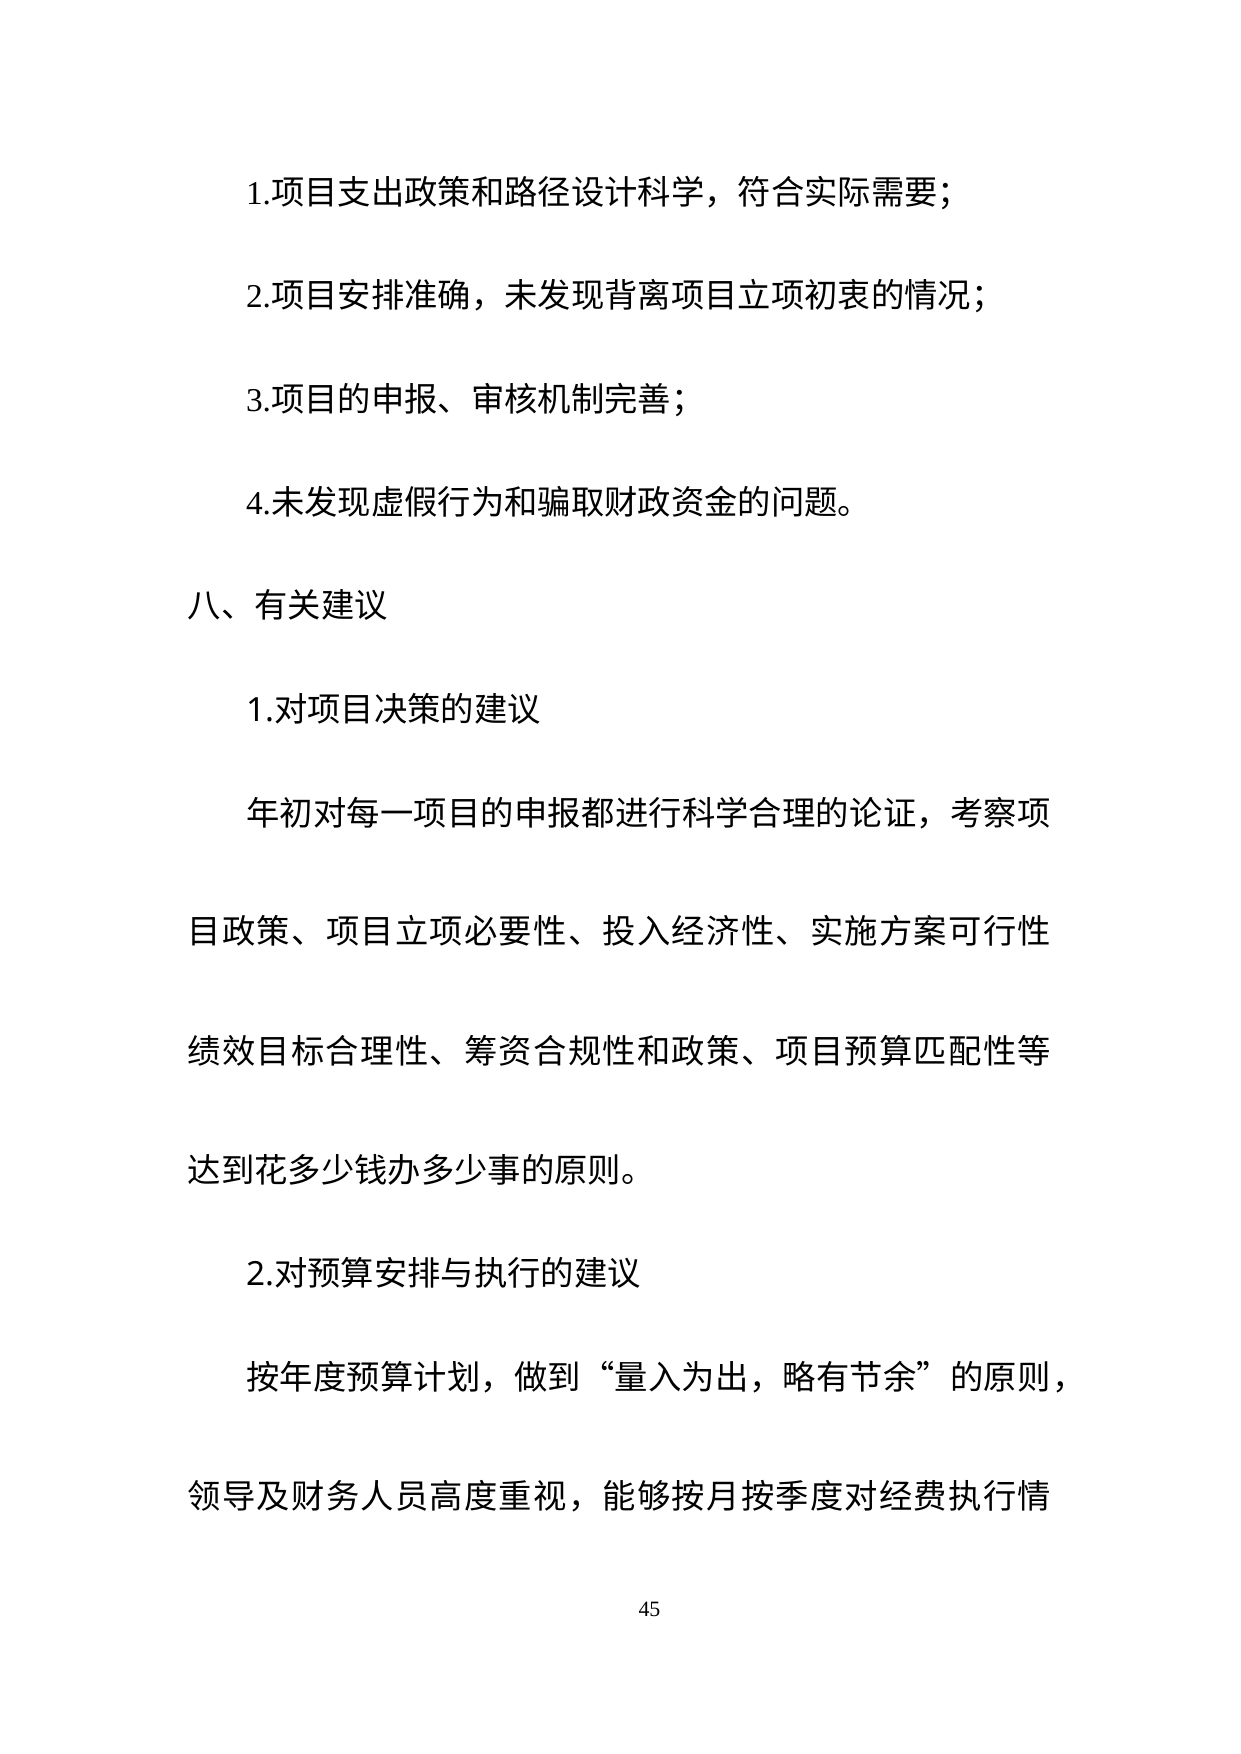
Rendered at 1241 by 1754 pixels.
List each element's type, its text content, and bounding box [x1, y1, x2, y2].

text 2.对预算安排与执行的建议 [187, 1231, 1053, 1311]
text 3.项目的申报、审核机制完善； [187, 357, 1053, 436]
text 2.项目安排准确，未发现背离项目立项初衷的情况； [187, 253, 1053, 333]
text 年初对每一项目的申报都进行科学合理的论证，考察项目政策、项目立项必要性、投入经济性、实施方案可行性、绩效目标合理性、筹资合规性和政策、项目预算匹配性等，达到花多少钱办多少事的原则。 [187, 771, 1053, 1207]
text 4.未发现虚假行为和骗取财政资金的问题。 [187, 460, 1053, 540]
subtitle 八、有关建议 [187, 564, 1053, 643]
text 1.项目支出政策和路径设计科学，符合实际需要； [187, 150, 1053, 229]
text 1.对项目决策的建议 [187, 667, 1053, 747]
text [187, 1335, 1053, 1533]
